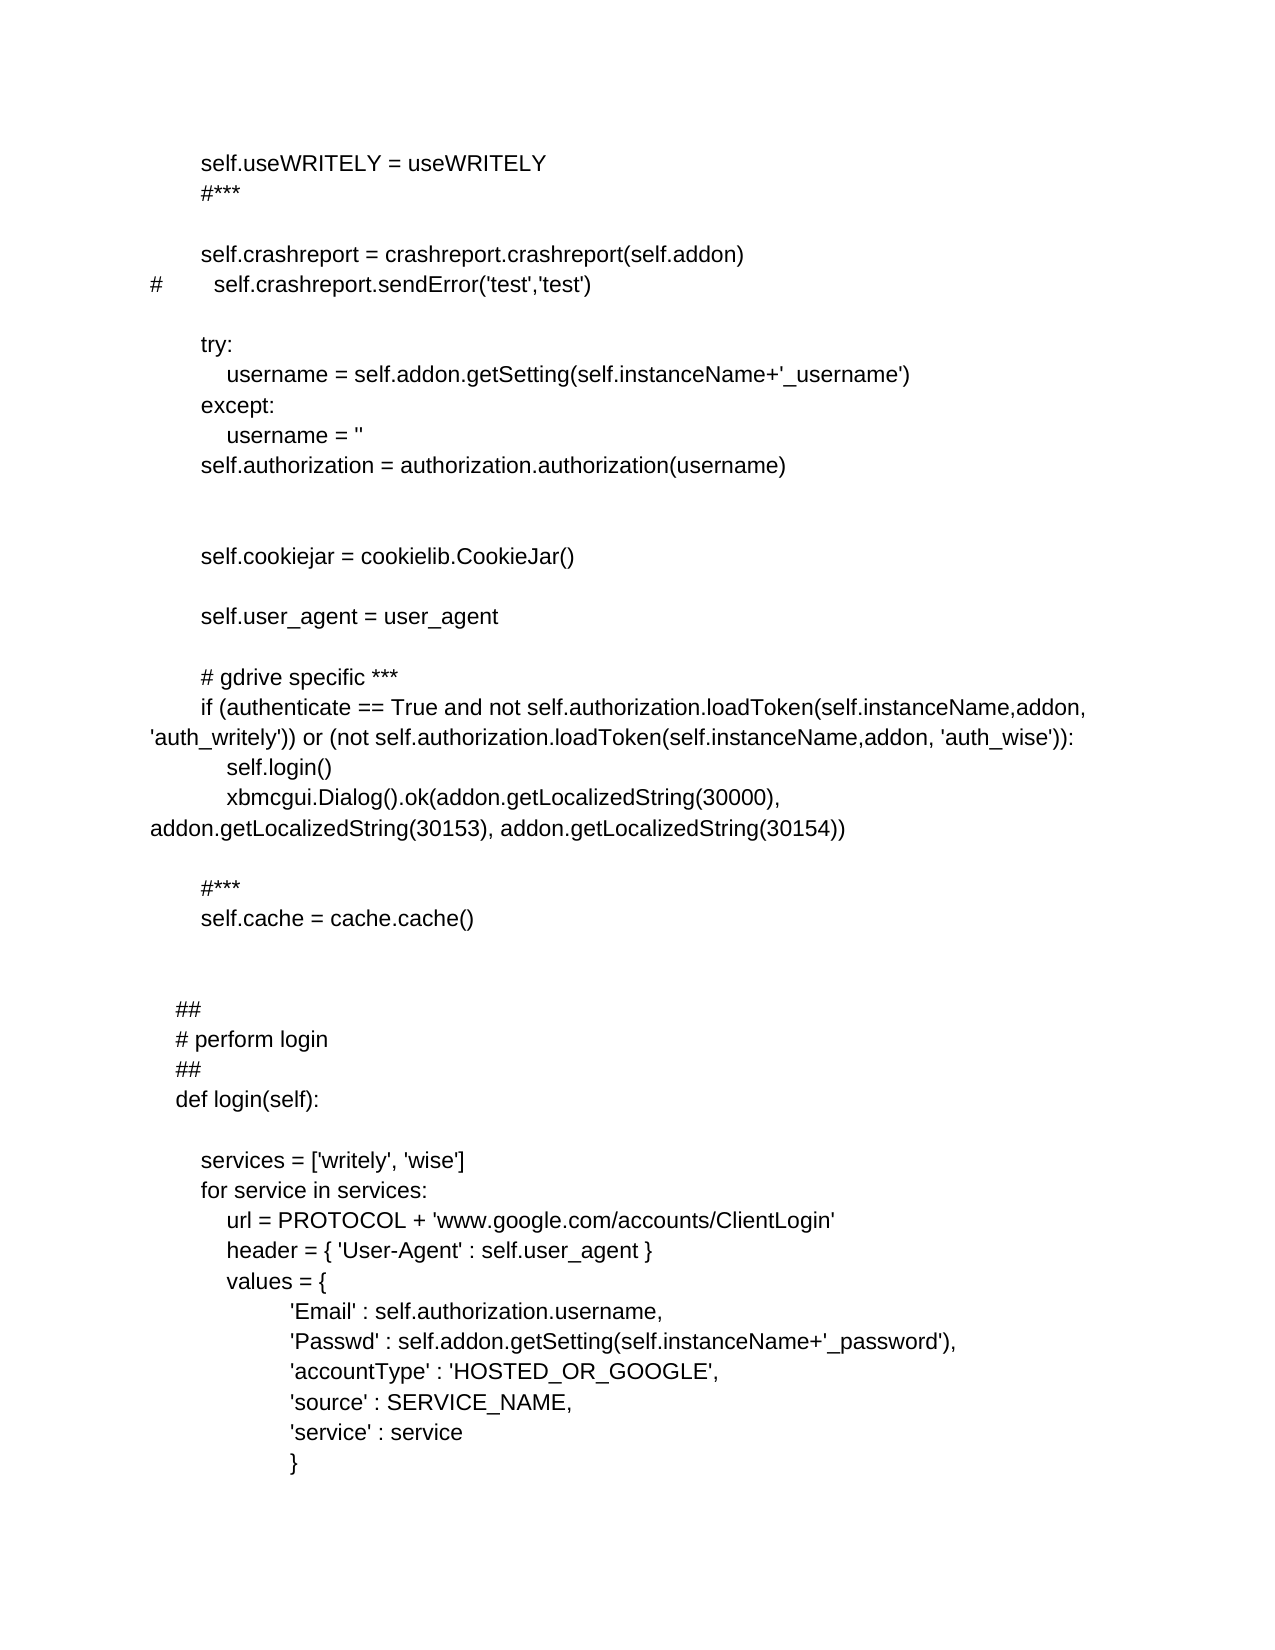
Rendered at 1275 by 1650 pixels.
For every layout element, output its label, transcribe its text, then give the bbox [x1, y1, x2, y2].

text 'accountType' : 'HOSTED_OR_GOOGLE', [150, 1358, 1125, 1385]
text xbmcgui.Dialog().ok(addon.getLocalizedString(30000), addon.getLocalizedString(30153), addon.getLocalizedString(30154)) [150, 784, 1125, 841]
text services = ['writely', 'wise'] [150, 1147, 1125, 1173]
text try: [150, 331, 1125, 358]
text username = self.addon.getSetting(self.instanceName+'_username') [150, 361, 1125, 388]
text except: [150, 392, 1125, 418]
text self.useWRITELY = useWRITELY [150, 150, 1125, 176]
text username = '' [150, 422, 1125, 448]
text # perform login [150, 1026, 1125, 1052]
text # self.crashreport.sendError('test','test') [150, 271, 1125, 297]
text header = { 'User-Agent' : self.user_agent } [150, 1237, 1125, 1264]
text url = PROTOCOL + 'www.google.com/accounts/ClientLogin' [150, 1207, 1125, 1234]
text self.login() [150, 754, 1125, 781]
text # gdrive specific *** [150, 663, 1125, 690]
text ## [150, 996, 1125, 1022]
text 'Email' : self.authorization.username, [150, 1298, 1125, 1324]
text #*** [150, 180, 1125, 207]
text self.authorization = authorization.authorization(username) [150, 452, 1125, 478]
text 'Passwd' : self.addon.getSetting(self.instanceName+'_password'), [150, 1328, 1125, 1354]
text 'service' : service [150, 1419, 1125, 1445]
text if (authenticate == True and not self.authorization.loadToken(self.instanceName,addon, 'auth_writely')) or (not self.authorization.loadToken(self.instanceName,addon, 'auth_wise')): [150, 694, 1125, 750]
text ## [150, 1056, 1125, 1083]
text self.user_agent = user_agent [150, 603, 1125, 629]
text self.crashreport = crashreport.crashreport(self.addon) [150, 241, 1125, 267]
text #*** [150, 875, 1125, 901]
text def login(self): [150, 1086, 1125, 1113]
text self.cache = cache.cache() [150, 905, 1125, 932]
text self.cookiejar = cookielib.CookieJar() [150, 543, 1125, 569]
text 'source' : SERVICE_NAME, [150, 1388, 1125, 1415]
text } [150, 1449, 1125, 1475]
text for service in services: [150, 1177, 1125, 1203]
text values = { [150, 1268, 1125, 1294]
